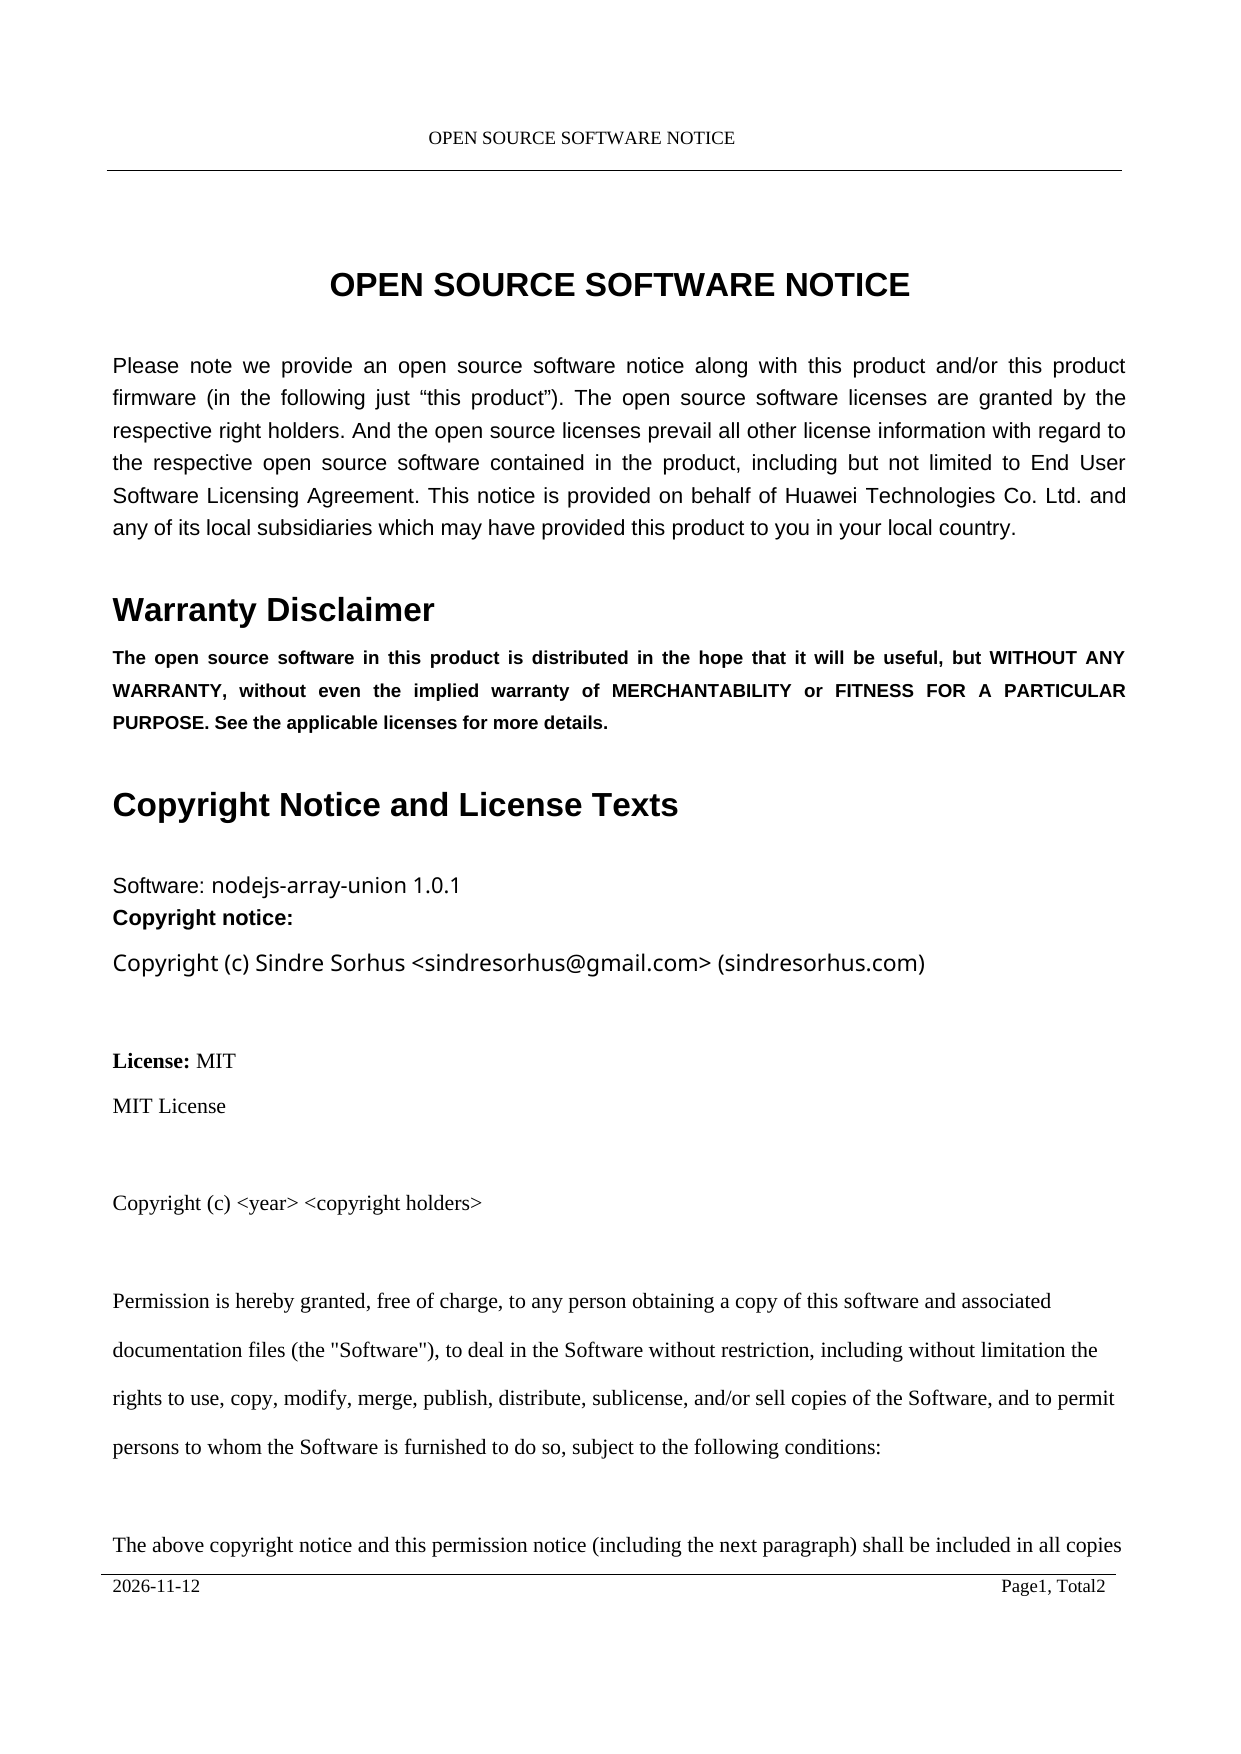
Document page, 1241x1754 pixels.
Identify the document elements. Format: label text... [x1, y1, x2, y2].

text Warranty Disclaimer [112, 576, 1128, 641]
text License: MIT [112, 1044, 1128, 1077]
text Copyright Notice and License Texts [112, 771, 1128, 836]
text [112, 1089, 1128, 1560]
text Copyright (c) Sindre Sorhus <sindresorhus@gmail.com> (sindresorhus.com) [112, 947, 1128, 1028]
text OPEN SOURCE SOFTWARE NOTICE [112, 251, 1128, 316]
text The open source software in this product is distributed in the hope that it will be useful, but WITHOUT ANY WARRANTY, without even the implied warranty of MERCHANTABILITY or FITNESS FOR A PARTICULAR PURPOSE. See the applicable licenses for more details. [112, 641, 1128, 739]
text Copyright notice: [112, 901, 1128, 934]
text Software: nodejs-array-union 1.0.1 [112, 869, 1128, 901]
text Please note we provide an open source software notice along with this product and/or this product firmware (in the following just “this product”). The open source software licenses are granted by the respective right holders. And the open source licenses prevail all other license information with regard to the respective open source software contained in the product, including but not limited to End User Software Licensing Agreement. This notice is provided on behalf of Huawei Technologies Co. Ltd. and any of its local subsidiaries which may have provided this product to you in your local country. [112, 349, 1128, 544]
